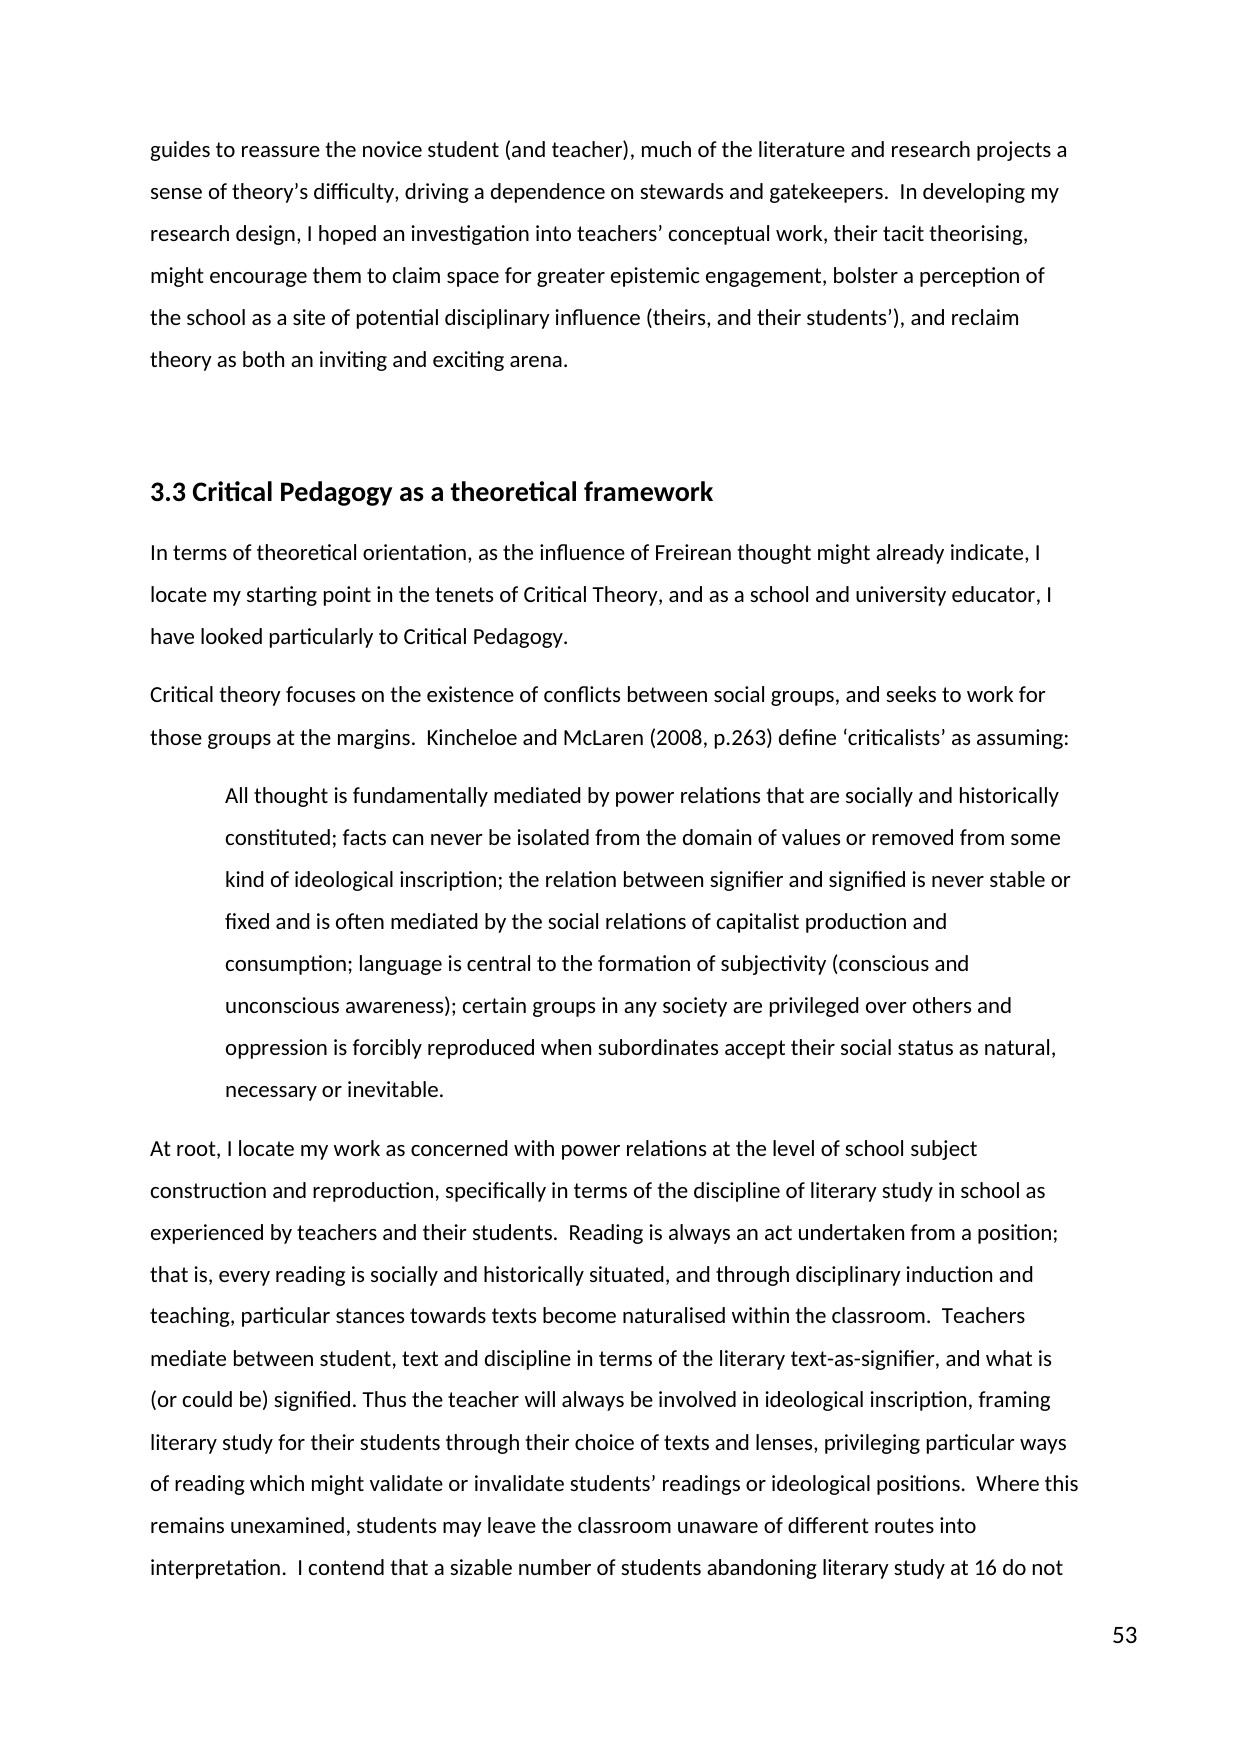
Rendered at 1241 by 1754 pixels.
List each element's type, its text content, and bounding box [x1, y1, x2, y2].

text All thought is fundamentally mediated by power relations that are socially and historically constituted; facts can never be isolated from the domain of values or removed from some kind of ideological inscription; the relation between signifier and signified is never stable or fixed and is often mediated by the social relations of capitalist production and consumption; language is central to the formation of subjectivity (conscious and unconscious awareness); certain groups in any society are privileged over others and oppression is forcibly reproduced when subordinates accept their social status as natural, necessary or inevitable. [225, 781, 1080, 1103]
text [150, 135, 1080, 373]
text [150, 1134, 1080, 1582]
text Critical theory focuses on the existence of conflicts between social groups, and seeks to work for those groups at the margins. Kincheloe and McLaren (2008, p.263) define ‘criticalists’ as assuming: [150, 681, 1080, 751]
text In terms of theoretical orientation, as the influence of Freirean thought might already indicate, I locate my starting point in the tenets of Critical Theory, and as a school and university educator, I have looked particularly to Critical Pedagogy. [150, 538, 1080, 650]
subtitle 3.3 Critical Pedagogy as a theoretical framework [150, 474, 1137, 509]
